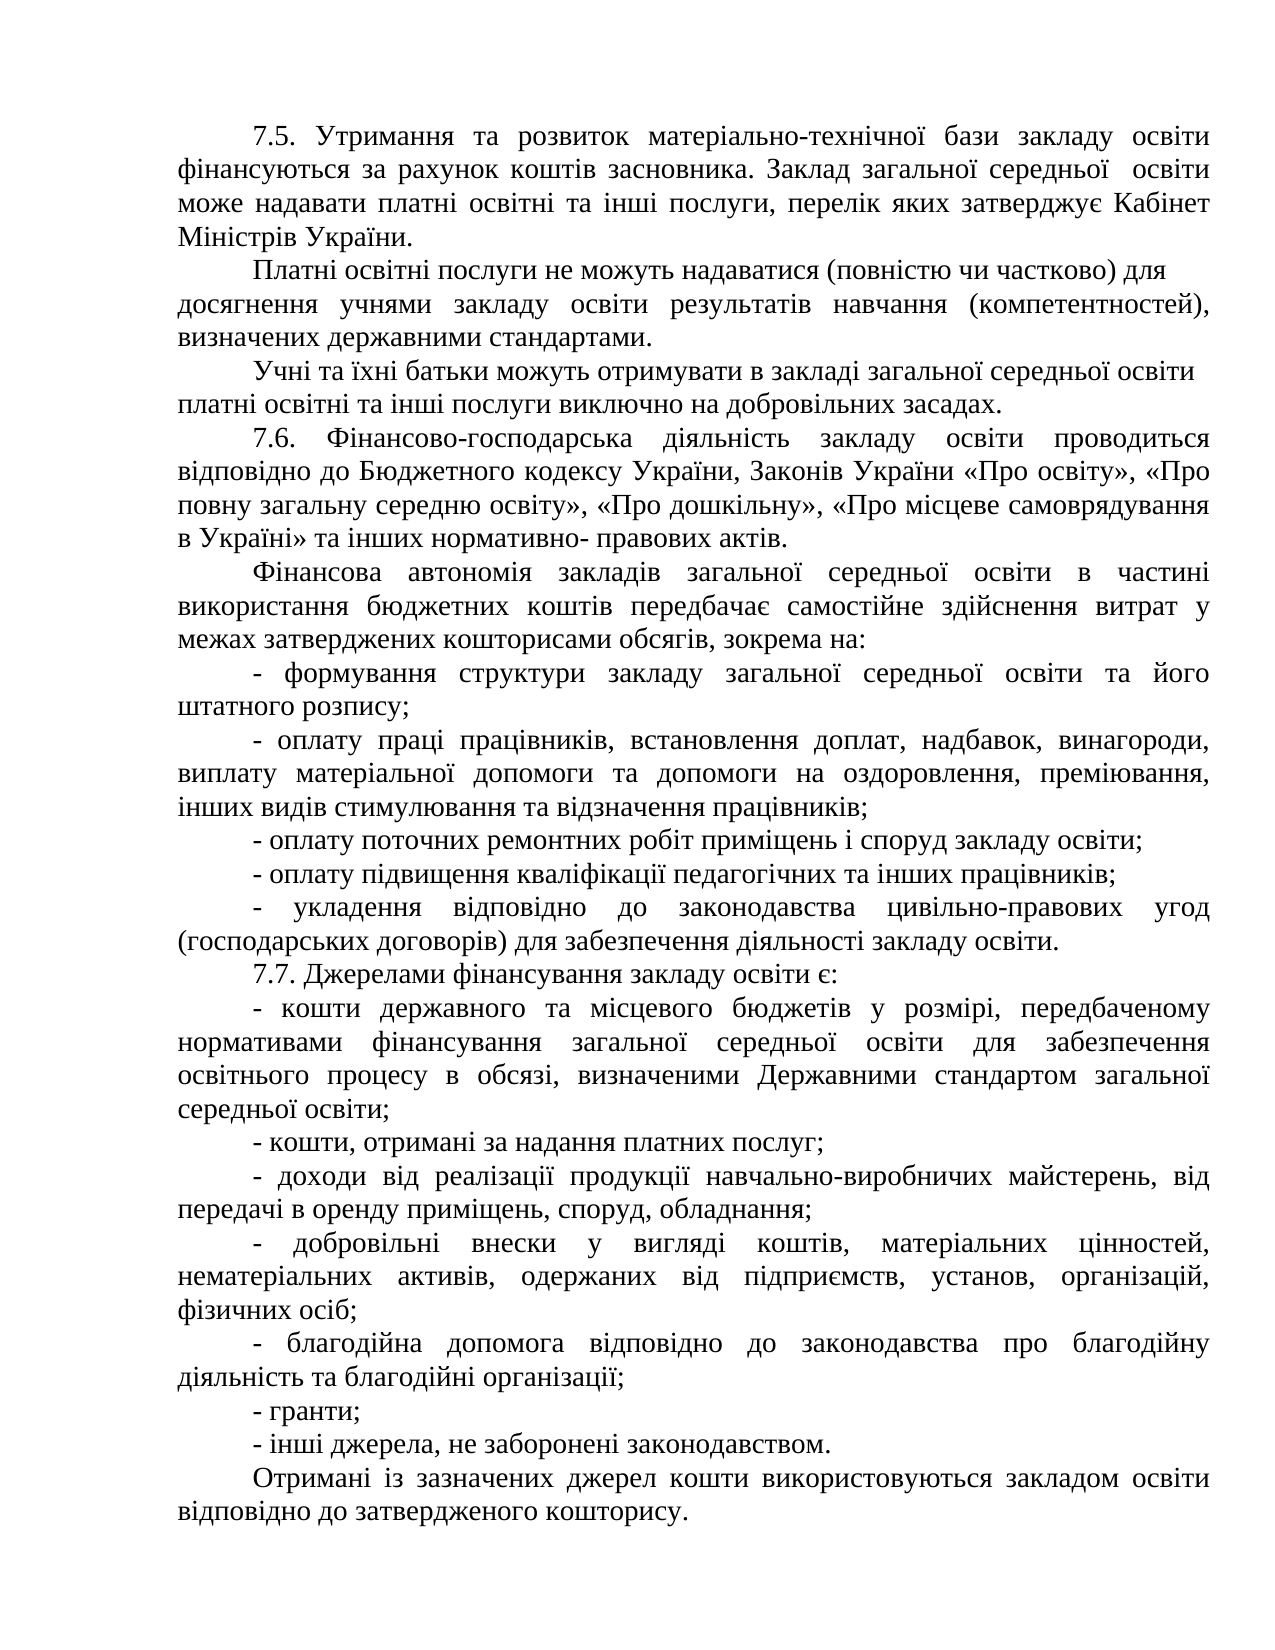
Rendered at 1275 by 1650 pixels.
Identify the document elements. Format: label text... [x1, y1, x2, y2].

text Учні та їхні батьки можуть отримувати в закладі загальної середньої освіти [177, 353, 1211, 386]
text - формування структури закладу загальної середньої освіти та його штатного розпису; [177, 655, 1211, 722]
text - оплату поточних ремонтних робіт приміщень і споруд закладу освіти; [177, 822, 1211, 856]
text - благодійна допомога відповідно до законодавства про благодійну діяльність та благодійні організації; [177, 1326, 1211, 1393]
text досягнення учнями закладу освіти результатів навчання (компетентностей), визначених державними стандартами. [177, 286, 1211, 353]
text - оплату праці працівників, встановлення доплат, надбавок, винагороди, виплату матеріальної допомоги та допомоги на оздоровлення, преміювання, інших видів стимулювання та відзначення працівників; [177, 722, 1211, 822]
text 7.5. Утримання та розвиток матеріально-технічної бази закладу освіти фінансуються за рахунок коштів засновника. Заклад загальної середньої освіти може надавати платні освітні та інші послуги, перелік яких затверджує Кабінет Міністрів України. [177, 118, 1211, 252]
text Платні освітні послуги не можуть надаватися (повністю чи частково) для [177, 252, 1211, 286]
text 7.7. Джерелами фінансування закладу освіти є: [177, 957, 1211, 990]
text 7.6. Фінансово-господарська діяльність закладу освіти проводиться відповідно до Бюджетного кодексу України, Законів України «Про освіту», «Про повну загальну середню освіту», «Про дошкільну», «Про місцеве самоврядування в Україні» та інших нормативно- правових актів. [177, 420, 1211, 554]
text платні освітні та інші послуги виключно на добровільних засадах. [177, 386, 1211, 420]
text - інші джерела, не заборонені законодавством. [177, 1426, 1211, 1460]
text Отримані із зазначених джерел кошти використовуються закладом освіти відповідно до затвердженого кошторису. [177, 1460, 1211, 1527]
text - укладення відповідно до законодавства цивільно-правових угод (господарських договорів) для забезпечення діяльності закладу освіти. [177, 889, 1211, 957]
text - кошти, отримані за надання платних послуг; [177, 1124, 1211, 1158]
text - гранти; [177, 1393, 1211, 1426]
text Фінансова автономія закладів загальної середньої освіти в частині використання бюджетних коштів передбачає самостійне здійснення витрат у межах затверджених кошторисами обсягів, зокрема на: [177, 554, 1211, 655]
text - оплату підвищення кваліфікації педагогічних та інших працівників; [177, 856, 1211, 889]
text - кошти державного та місцевого бюджетів у розмірі, передбаченому нормативами фінансування загальної середньої освіти для забезпечення освітнього процесу в обсязі, визначеними Державними стандартом загальної середньої освіти; [177, 990, 1211, 1124]
text - доходи від реалізації продукції навчально-виробничих майстерень, від передачі в оренду приміщень, споруд, обладнання; [177, 1158, 1211, 1225]
text - добровільні внески у вигляді коштів, матеріальних цінностей, нематеріальних активів, одержаних від підприємств, установ, організацій, фізичних осіб; [177, 1225, 1211, 1326]
